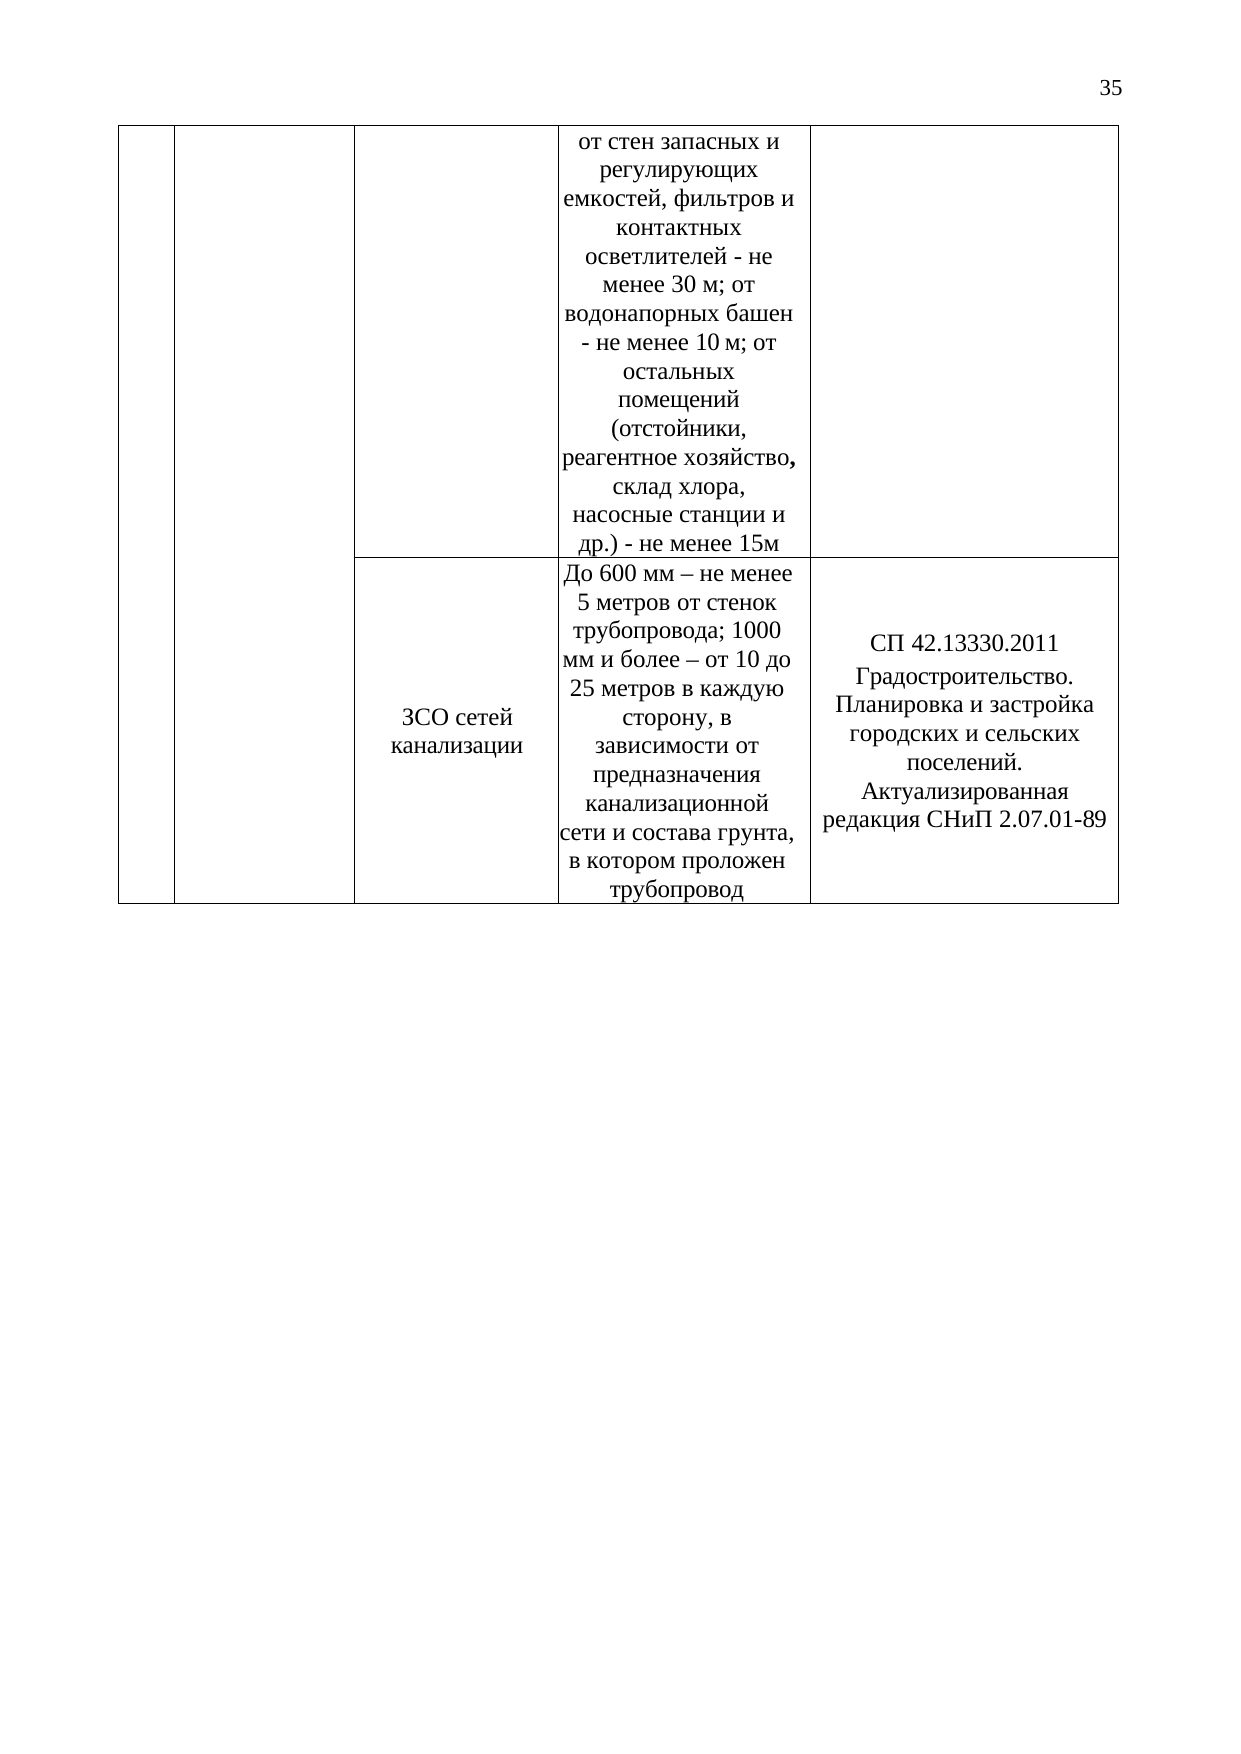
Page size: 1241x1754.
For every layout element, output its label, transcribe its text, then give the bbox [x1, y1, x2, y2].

table_cell ЗСО сетей канализации [355, 558, 558, 903]
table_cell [811, 126, 1118, 557]
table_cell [559, 126, 810, 557]
table_cell СП 42.13330.2011 Градостроительство. Планировка и застройка городских и сельских поселений. Актуализированная редакция СНиП 2.07.01-89 [811, 558, 1118, 903]
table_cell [355, 126, 558, 557]
table_cell До 600 мм – не менее 5 метров от стенок трубопровода; 1000 мм и более – от 10 до 25 метров в каждую сторону, в зависимости от предназначения канализационной сети и состава грунта, в котором проложен трубопровод [559, 558, 810, 903]
